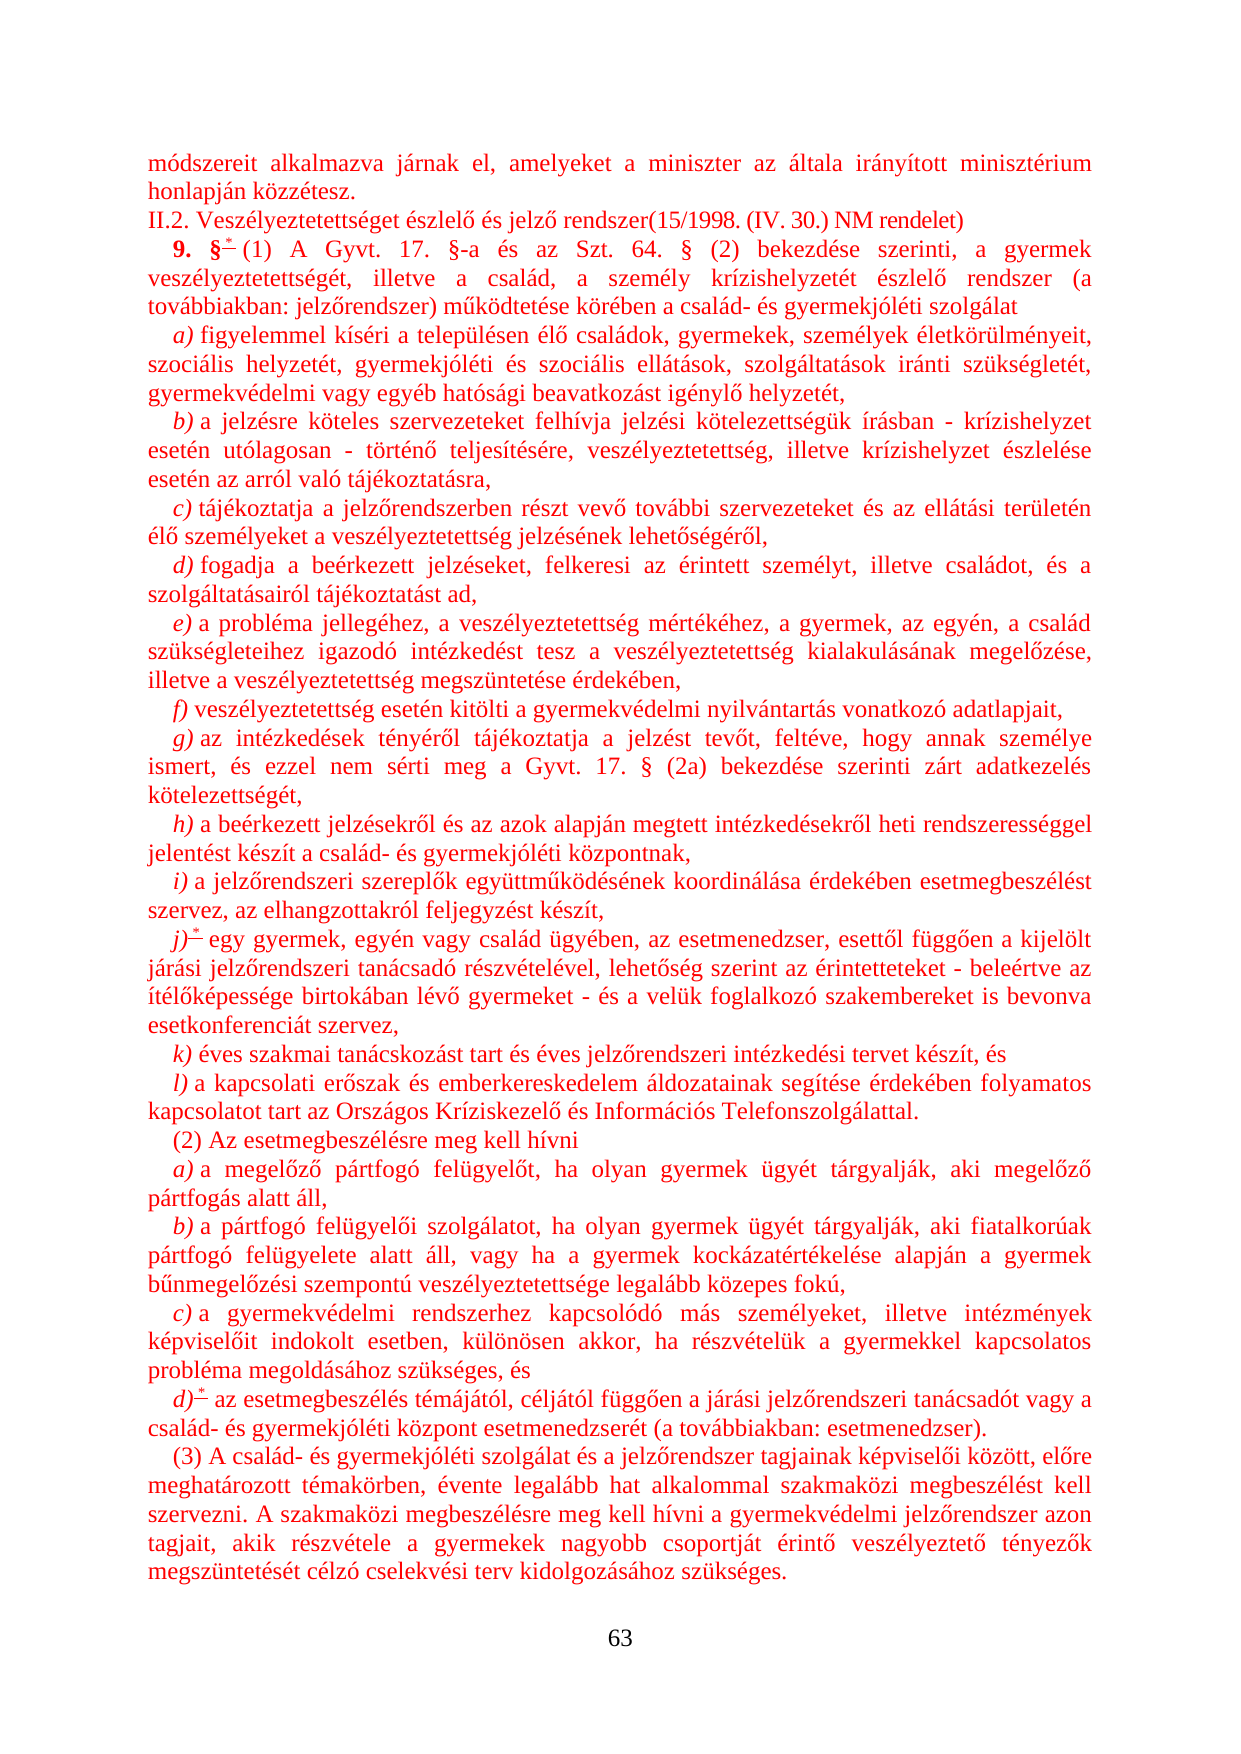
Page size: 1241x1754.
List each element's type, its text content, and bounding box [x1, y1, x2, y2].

text a) a megelőző pártfogó felügyelőt, ha olyan gyermek ügyét tárgyalják, aki megelőző pártfogás alatt áll, [148, 1154, 1093, 1211]
text k) éves szakmai tanácskozást tart és éves jelzőrendszeri intézkedési tervet készít, és [148, 1039, 1093, 1068]
subtitle II.2. Veszélyeztetettséget észlelő és jelző rendszer(15/1998. (IV. 30.) NM rendelet) [148, 205, 1093, 234]
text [148, 148, 1093, 205]
text c) a gyermekvédelmi rendszerhez kapcsolódó más személyeket, illetve intézmények képviselőit indokolt esetben, különösen akkor, ha részvételük a gyermekkel kapcsolatos probléma megoldásához szükséges, és [148, 1298, 1093, 1384]
text d) fogadja a beérkezett jelzéseket, felkeresi az érintett személyt, illetve családot, és a szolgáltatásairól tájékoztatást ad, [148, 550, 1093, 608]
text b) a pártfogó felügyelői szolgálatot, ha olyan gyermek ügyét tárgyalják, aki fiatalkorúak pártfogó felügyelete alatt áll, vagy ha a gyermek kockázatértékelése alapján a gyermek bűnmegelőzési szempontú veszélyeztetettsége legalább közepes fokú, [148, 1211, 1093, 1298]
text j) * egy gyermek, egyén vagy család ügyében, az esetmenedzser, esettől függően a kijelölt járási jelzőrendszeri tanácsadó részvételével, lehetőség szerint az érintetteteket - beleértve az ítélőképessége birtokában lévő gyermeket - és a velük foglalkozó szakembereket is bevonva esetkonferenciát szervez, [148, 924, 1093, 1039]
text l) a kapcsolati erőszak és emberkereskedelem áldozatainak segítése érdekében folyamatos kapcsolatot tart az Országos Kríziskezelő és Információs Telefonszolgálattal. [148, 1068, 1093, 1125]
text f) veszélyeztetettség esetén kitölti a gyermekvédelmi nyilvántartás vonatkozó adatlapjait, [148, 694, 1093, 723]
text 9. § * (1) A Gyvt. 17. §-a és az Szt. 64. § (2) bekezdése szerinti, a gyermek veszélyeztetettségét, illetve a család, a személy krízishelyzetét észlelő rendszer (a továbbiakban: jelzőrendszer) működtetése körében a család- és gyermekjóléti szolgálat [148, 234, 1093, 320]
text b) a jelzésre köteles szervezeteket felhívja jelzési kötelezettségük írásban - krízishelyzet esetén utólagosan - történő teljesítésére, veszélyeztetettség, illetve krízishelyzet észlelése esetén az arról való tájékoztatásra, [148, 406, 1093, 493]
text (3) A család- és gyermekjóléti szolgálat és a jelzőrendszer tagjainak képviselői között, előre meghatározott témakörben, évente legalább hat alkalommal szakmaközi megbeszélést kell szervezni. A szakmaközi megbeszélésre meg kell hívni a gyermekvédelmi jelzőrendszer azon tagjait, akik részvétele a gyermekek nagyobb csoportját érintő veszélyeztető tényezők megszüntetését célzó cselekvési terv kidolgozásához szükséges. [148, 1441, 1093, 1585]
text g) az intézkedések tényéről tájékoztatja a jelzést tevőt, feltéve, hogy annak személye ismert, és ezzel nem sérti meg a Gyvt. 17. § (2a) bekezdése szerinti zárt adatkezelés kötelezettségét, [148, 723, 1093, 809]
text d) * az esetmegbeszélés témájától, céljától függően a járási jelzőrendszeri tanácsadót vagy a család- és gyermekjóléti központ esetmenedzserét (a továbbiakban: esetmenedzser). [148, 1384, 1093, 1441]
text h) a beérkezett jelzésekről és az azok alapján megtett intézkedésekről heti rendszerességgel jelentést készít a család- és gyermekjóléti központnak, [148, 809, 1093, 866]
text c) tájékoztatja a jelzőrendszerben részt vevő további szervezeteket és az ellátási területén élő személyeket a veszélyeztetettség jelzésének lehetőségéről, [148, 493, 1093, 550]
text i) a jelzőrendszeri szereplők együttműködésének koordinálása érdekében esetmegbeszélést szervez, az elhangzottakról feljegyzést készít, [148, 866, 1093, 924]
text (2) Az esetmegbeszélésre meg kell hívni [148, 1125, 1093, 1154]
text e) a probléma jellegéhez, a veszélyeztetettség mértékéhez, a gyermek, az egyén, a család szükségleteihez igazodó intézkedést tesz a veszélyeztetettség kialakulásának megelőzése, illetve a veszélyeztetettség megszüntetése érdekében, [148, 608, 1093, 694]
text a) figyelemmel kíséri a településen élő családok, gyermekek, személyek életkörülményeit, szociális helyzetét, gyermekjóléti és szociális ellátások, szolgáltatások iránti szükségletét, gyermekvédelmi vagy egyéb hatósági beavatkozást igénylő helyzetét, [148, 320, 1093, 406]
